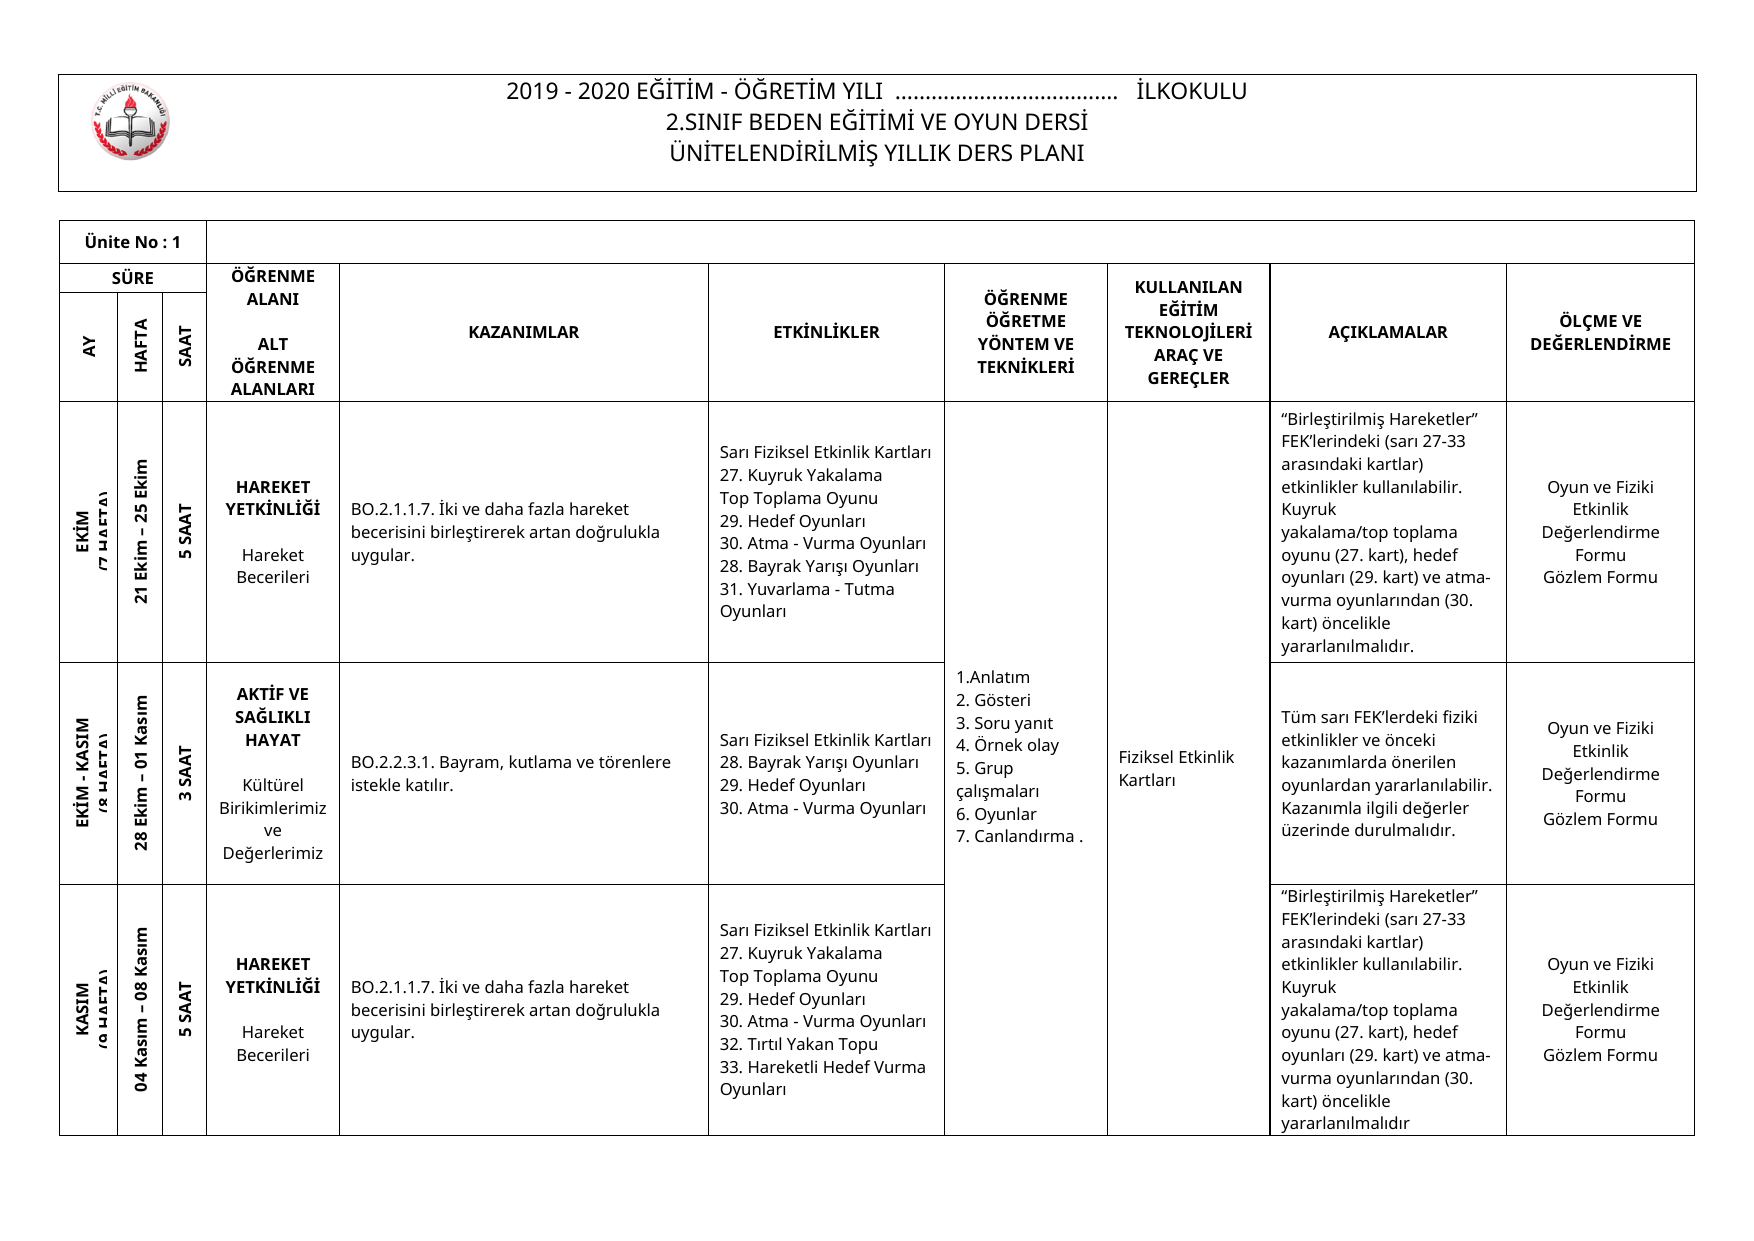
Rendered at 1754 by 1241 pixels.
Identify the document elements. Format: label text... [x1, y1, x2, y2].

table_cell 04 Kasım – 08 Kasım [118, 885, 162, 1135]
table_cell HAREKET YETKİNLİĞİ Hareket Becerileri [207, 402, 339, 662]
table_header [207, 221, 1694, 263]
table_cell “Birleştirilmiş Hareketler” FEK’lerindeki (sarı 27-33 arasındaki kartlar) etkinlikler kullanılabilir. Kuyruk yakalama/top toplama oyunu (27. kart), hedef oyunları (29. kart) ve atma-vurma oyunlarından (30. kart) öncelikle yararlanılmalıdır. [1271, 402, 1506, 662]
picture [85, 77, 175, 167]
table_cell KULLANILAN EĞİTİM TEKNOLOJİLERİ ARAÇ VE GEREÇLER [1108, 264, 1269, 401]
table_cell 21 Ekim – 25 Ekim [118, 402, 162, 662]
table_cell ÖLÇME VE DEĞERLENDİRME [1507, 264, 1694, 401]
table_cell ÖĞRENME ALANI ALT ÖĞRENME ALANLARI [207, 264, 339, 401]
table_cell BO.2.1.1.7. İki ve daha fazla hareket becerisini birleştirerek artan doğrulukla uygular. [340, 885, 708, 1135]
table_cell EKİM - KASIM (8.HAFTA) [60, 663, 117, 884]
table_cell 1.Anlatım 2. Gösteri 3. Soru yanıt 4. Örnek olay 5. Grup çalışmaları 6. Oyunlar 7. Canlandırma . [945, 402, 1107, 1135]
table_cell “Birleştirilmiş Hareketler” FEK’lerindeki (sarı 27-33 arasındaki kartlar) etkinlikler kullanılabilir. Kuyruk yakalama/top toplama oyunu (27. kart), hedef oyunları (29. kart) ve atma-vurma oyunlarından (30. kart) öncelikle yararlanılmalıdır [1271, 885, 1506, 1135]
table_cell Sarı Fiziksel Etkinlik Kartları 28. Bayrak Yarışı Oyunları 29. Hedef Oyunları 30. Atma - Vurma Oyunları [709, 663, 944, 884]
table_cell KASIM (9.HAFTA) [60, 885, 117, 1135]
table_cell 5 SAAT [163, 885, 206, 1135]
table_cell HAREKET YETKİNLİĞİ Hareket Becerileri [207, 885, 339, 1135]
table_cell Oyun ve Fiziki Etkinlik Değerlendirme Formu Gözlem Formu [1507, 663, 1694, 884]
table_cell HAFTA [118, 293, 162, 401]
table_cell 5 SAAT [163, 402, 206, 662]
table_cell AY [60, 293, 117, 401]
table_header Ünite No : 1 [60, 221, 206, 263]
table_cell EKİM (7.HAFTA) [60, 402, 117, 662]
table_cell KAZANIMLAR [340, 264, 708, 401]
table_cell AÇIKLAMALAR [1271, 264, 1506, 401]
table_cell ETKİNLİKLER [709, 264, 944, 401]
table_cell 28 Ekim – 01 Kasım [118, 663, 162, 884]
table_cell Oyun ve Fiziki Etkinlik Değerlendirme Formu Gözlem Formu [1507, 885, 1694, 1135]
table_cell Fiziksel Etkinlik Kartları [1108, 402, 1269, 1135]
table_cell BO.2.2.3.1. Bayram, kutlama ve törenlere istekle katılır. [340, 663, 708, 884]
table_cell Oyun ve Fiziki Etkinlik Değerlendirme Formu Gözlem Formu [1507, 402, 1694, 662]
table_cell AKTİF VE SAĞLIKLI HAYAT Kültürel Birikimlerimiz ve Değerlerimiz [207, 663, 339, 884]
table_cell Sarı Fiziksel Etkinlik Kartları 27. Kuyruk Yakalama Top Toplama Oyunu 29. Hedef Oyunları 30. Atma - Vurma Oyunları 32. Tırtıl Yakan Topu 33. Hareketli Hedef Vurma Oyunları [709, 885, 944, 1135]
table_cell Tüm sarı FEK’lerdeki fiziki etkinlikler ve önceki kazanımlarda önerilen oyunlardan yararlanılabilir. Kazanımla ilgili değerler üzerinde durulmalıdır. [1271, 663, 1506, 884]
table_cell SÜRE [60, 264, 206, 292]
table_cell 3 SAAT [163, 663, 206, 884]
table_cell BO.2.1.1.7. İki ve daha fazla hareket becerisini birleştirerek artan doğrulukla uygular. [340, 402, 708, 662]
table_cell SAAT [163, 293, 206, 401]
table_cell Sarı Fiziksel Etkinlik Kartları 27. Kuyruk Yakalama Top Toplama Oyunu 29. Hedef Oyunları 30. Atma - Vurma Oyunları 28. Bayrak Yarışı Oyunları 31. Yuvarlama - Tutma Oyunları [709, 402, 944, 662]
table_cell ÖĞRENME ÖĞRETME YÖNTEM VE TEKNİKLERİ [945, 264, 1107, 401]
